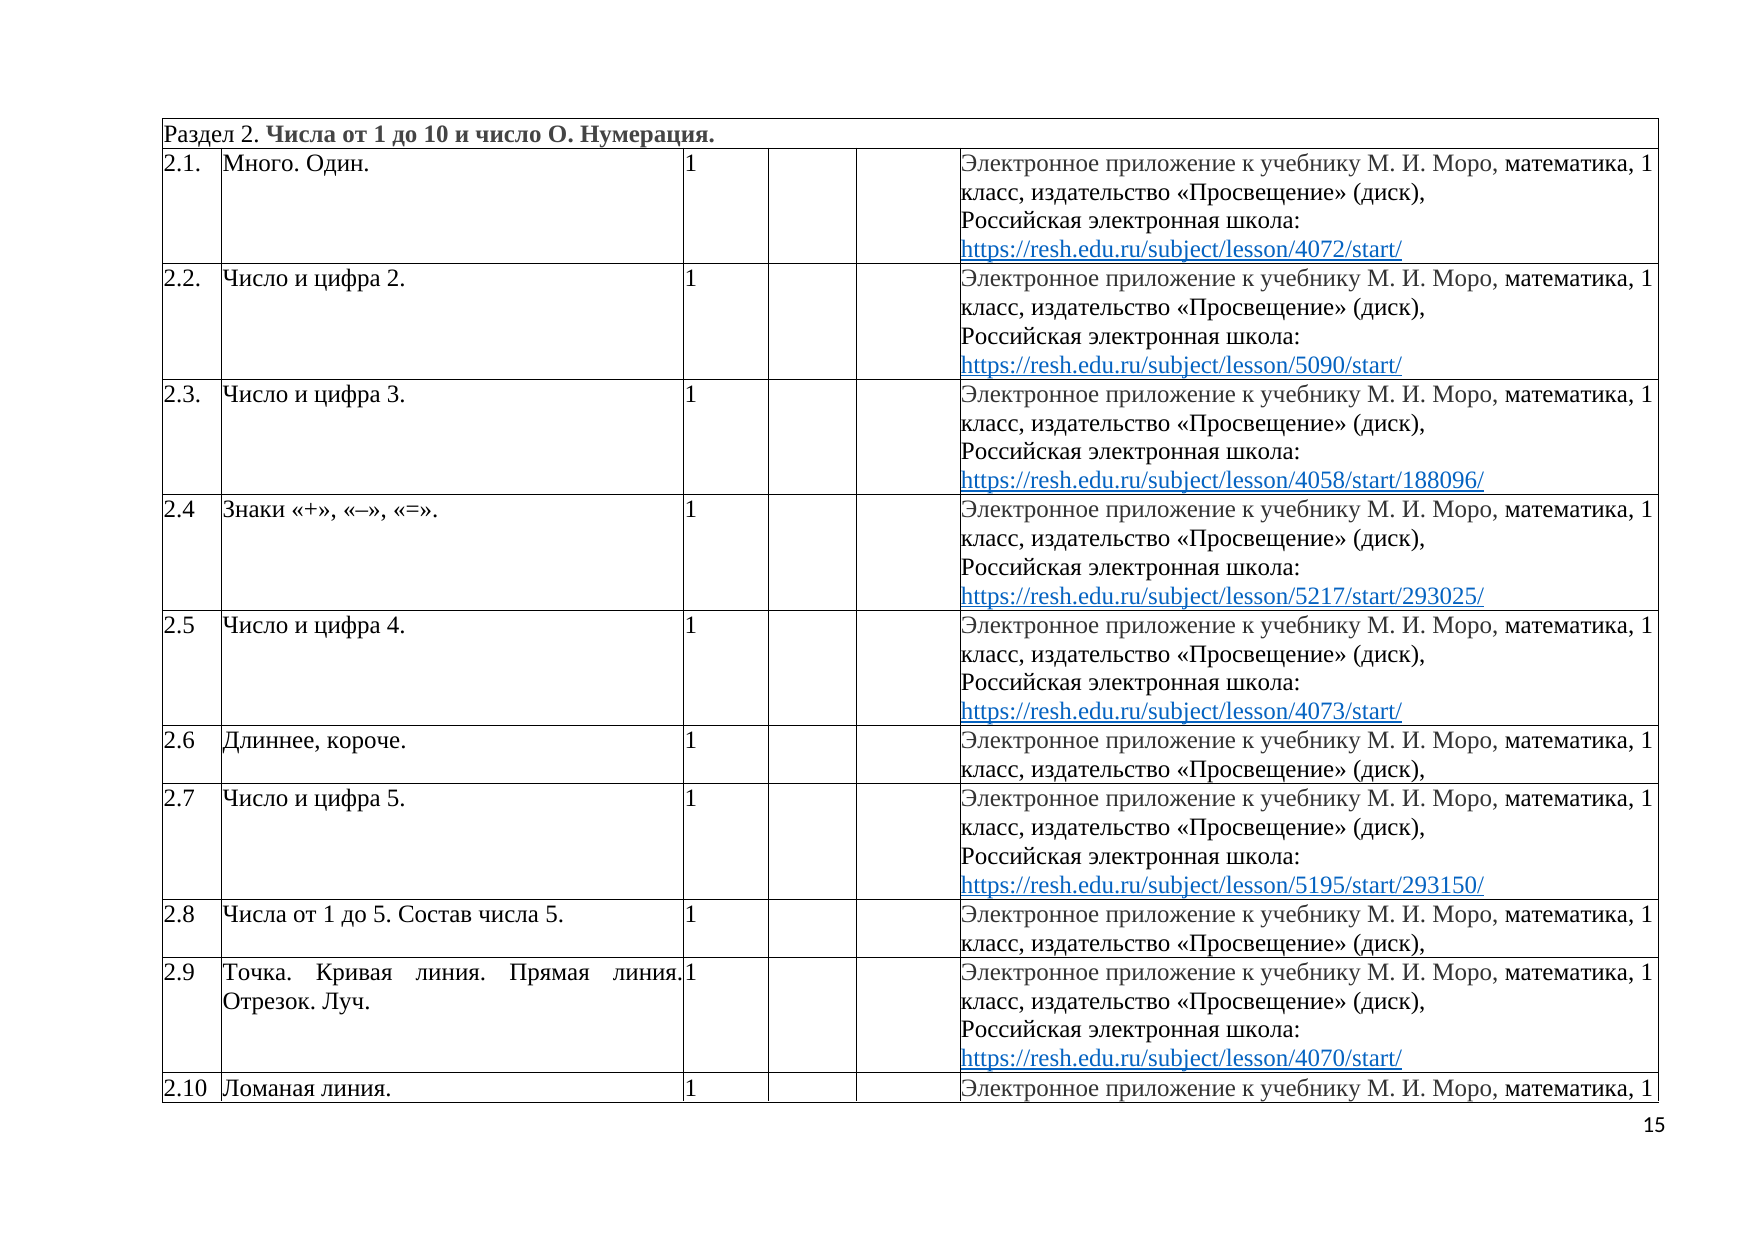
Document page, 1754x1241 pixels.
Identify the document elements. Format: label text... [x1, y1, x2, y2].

table_cell [769, 495, 856, 609]
table_cell Электронное приложение к учебнику М. И. Моро, математика, 1 класс, издательство «Просвещение» (диск), Российская электронная школа: https://resh.edu.ru/subject/lesson/5217/start/293025/ [961, 552, 1658, 609]
table_cell [857, 900, 960, 957]
table_cell [857, 1073, 960, 1101]
table_cell Число и цифра 5. [222, 784, 683, 898]
table_cell Электронное приложение к учебнику М. И. Моро, математика, 1 класс, издательство «Просвещение» (диск), Российская электронная школа: https://resh.edu.ru/subject/lesson/4058/start/188096/ [961, 436, 1658, 494]
table_cell 1 [684, 149, 768, 263]
table_cell [857, 784, 960, 898]
table_cell Много. Один. [222, 149, 683, 263]
table_cell [769, 784, 856, 898]
table_cell Число и цифра 4. [222, 611, 683, 725]
table_cell 1 [684, 784, 768, 898]
table_cell [857, 264, 960, 378]
table_cell [857, 611, 960, 725]
table_cell 1 [684, 611, 768, 725]
table_cell [857, 149, 960, 263]
table_cell 2.3. [163, 380, 221, 494]
table_cell 1 [684, 958, 768, 1072]
table_cell 2.5 [163, 611, 221, 725]
table_cell Электронное приложение к учебнику М. И. Моро, математика, 1 класс, издательство «Просвещение» (диск), Российская электронная школа: https://resh.edu.ru/subject/lesson/4072/start/ [961, 205, 1658, 263]
table_cell Электронное приложение к учебнику М. И. Моро, математика, 1 класс, издательство «Просвещение» (диск), Российская электронная школа: https://resh.edu.ru/subject/lesson/4073/start/ [961, 667, 1658, 725]
table_cell 2.2. [163, 264, 221, 378]
table_cell 2.1. [163, 149, 221, 263]
table_cell Электронное приложение к учебнику М. И. Моро, математика, 1 класс, издательство «Просвещение» (диск), Российская электронная школа: https://resh.edu.ru/subject/lesson/5195/start/293150/ [961, 841, 1658, 898]
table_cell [961, 1014, 1658, 1072]
table_cell Числа от 1 до 5. Состав числа 5. [222, 900, 683, 957]
table_cell Число и цифра 2. [222, 264, 683, 378]
table_cell [857, 958, 960, 1072]
table_cell 2.8 [163, 900, 221, 957]
table_cell 2.6 [163, 726, 221, 783]
table_cell 2.4 [163, 495, 221, 609]
table_cell 1 [684, 900, 768, 957]
table_cell 2.9 [163, 958, 221, 1072]
table_cell Электронное приложение к учебнику М. И. Моро, математика, 1 класс, издательство «Просвещение» (диск), Российская электронная школа: https://resh.edu.ru/subject/lesson/5090/start/ [961, 321, 1658, 378]
table_cell 1 [684, 1073, 768, 1101]
table_cell Длиннее, короче. [222, 726, 683, 783]
table_cell Ломаная линия. [222, 1073, 683, 1101]
table_cell [769, 380, 856, 494]
table_cell [769, 149, 856, 263]
table_cell 2.10 [163, 1073, 221, 1101]
table_cell [769, 726, 856, 783]
table_cell Раздел 2. Числа от 1 до 10 и число О. Нумерация. [163, 119, 1658, 147]
table_cell [857, 495, 960, 609]
table_cell Число и цифра 3. [222, 380, 683, 494]
table_cell 1 [684, 264, 768, 378]
table_cell [857, 726, 960, 783]
table_cell [769, 264, 856, 378]
table_cell Точка. Кривая линия. Прямая линия. Отрезок. Луч. [222, 958, 683, 1072]
table_cell 1 [684, 380, 768, 494]
table_cell [769, 611, 856, 725]
table_cell [769, 958, 856, 1072]
table_cell 2.7 [163, 784, 221, 898]
table_cell 1 [684, 495, 768, 609]
table_cell Знаки «+», «–», «=». [222, 495, 683, 609]
table_cell [769, 900, 856, 957]
table_cell 1 [684, 726, 768, 783]
table_cell [769, 1073, 856, 1101]
table_cell [857, 380, 960, 494]
